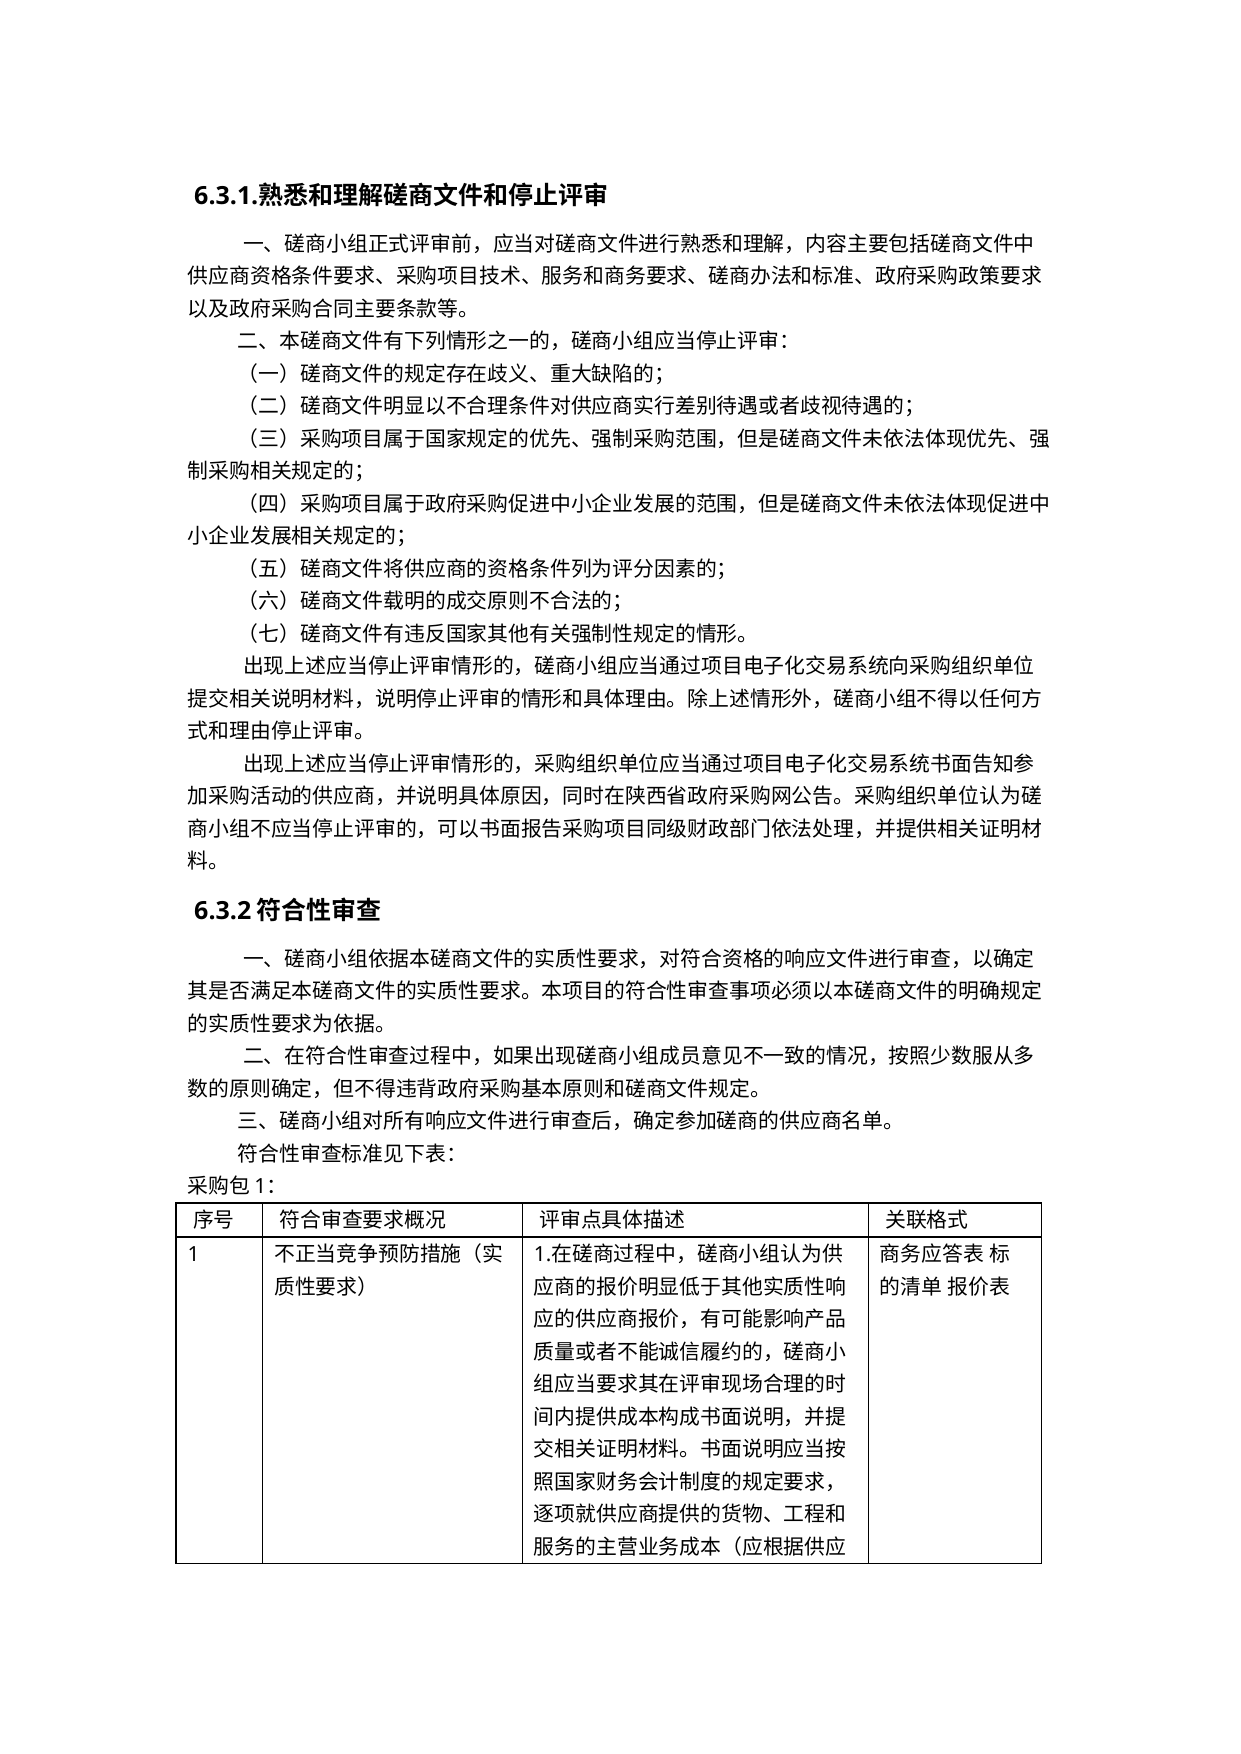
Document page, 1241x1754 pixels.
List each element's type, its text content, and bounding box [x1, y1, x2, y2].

text 出现上述应当停止评审情形的，采购组织单位应当通过项目电子化交易系统书面告知参加采购活动的供应商，并说明具体原因，同时在陕西省政府采购网公告。采购组织单位认为磋商小组不应当停止评审的，可以书面报告采购项目同级财政部门依法处理，并提供相关证明材料。 [187, 747, 1053, 877]
table_header 关联格式 [869, 1204, 1041, 1236]
table_header 符合审查要求概况 [263, 1204, 522, 1236]
text 二、在符合性审查过程中，如果出现磋商小组成员意见不一致的情况，按照少数服从多数的原则确定，但不得违背政府采购基本原则和磋商文件规定。 [187, 1039, 1053, 1104]
text 二、本磋商文件有下列情形之一的，磋商小组应当停止评审： [187, 324, 1053, 357]
text （五）磋商文件将供应商的资格条件列为评分因素的； [187, 552, 1053, 584]
text （四）采购项目属于政府采购促进中小企业发展的范围，但是磋商文件未依法体现促进中小企业发展相关规定的； [187, 487, 1053, 552]
text 一、磋商小组依据本磋商文件的实质性要求，对符合资格的响应文件进行审查，以确定其是否满足本磋商文件的实质性要求。本项目的符合性审查事项必须以本磋商文件的明确规定的实质性要求为依据。 [187, 942, 1053, 1039]
table_cell 商务应答表 标的清单 报价表 [869, 1238, 1041, 1563]
text 6.3.2符合性审查 [187, 877, 1053, 942]
text （六）磋商文件载明的成交原则不合法的； [187, 584, 1053, 617]
table_cell 不正当竞争预防措施（实质性要求） [263, 1238, 522, 1563]
text （三）采购项目属于国家规定的优先、强制采购范围，但是磋商文件未依法体现优先、强制采购相关规定的； [187, 422, 1053, 487]
table_header 评审点具体描述 [523, 1204, 868, 1236]
text （七）磋商文件有违反国家其他有关强制性规定的情形。 [187, 617, 1053, 649]
text （二）磋商文件明显以不合理条件对供应商实行差别待遇或者歧视待遇的； [187, 389, 1053, 422]
text 6.3.1.熟悉和理解磋商文件和停止评审 [187, 162, 1053, 227]
table_header 序号 [177, 1204, 262, 1236]
text 符合性审查标准见下表： [187, 1137, 1053, 1169]
text 采购包1： [187, 1169, 1053, 1202]
text 三、磋商小组对所有响应文件进行审查后，确定参加磋商的供应商名单。 [187, 1104, 1053, 1137]
text 一、磋商小组正式评审前，应当对磋商文件进行熟悉和理解，内容主要包括磋商文件中供应商资格条件要求、采购项目技术、服务和商务要求、磋商办法和标准、政府采购政策要求以及政府采购合同主要条款等。 [187, 227, 1053, 324]
table_cell 1 [177, 1238, 262, 1563]
text 出现上述应当停止评审情形的，磋商小组应当通过项目电子化交易系统向采购组织单位提交相关说明材料，说明停止评审的情形和具体理由。除上述情形外，磋商小组不得以任何方式和理由停止评审。 [187, 649, 1053, 747]
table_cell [523, 1238, 868, 1563]
text （一）磋商文件的规定存在歧义、重大缺陷的； [187, 357, 1053, 389]
